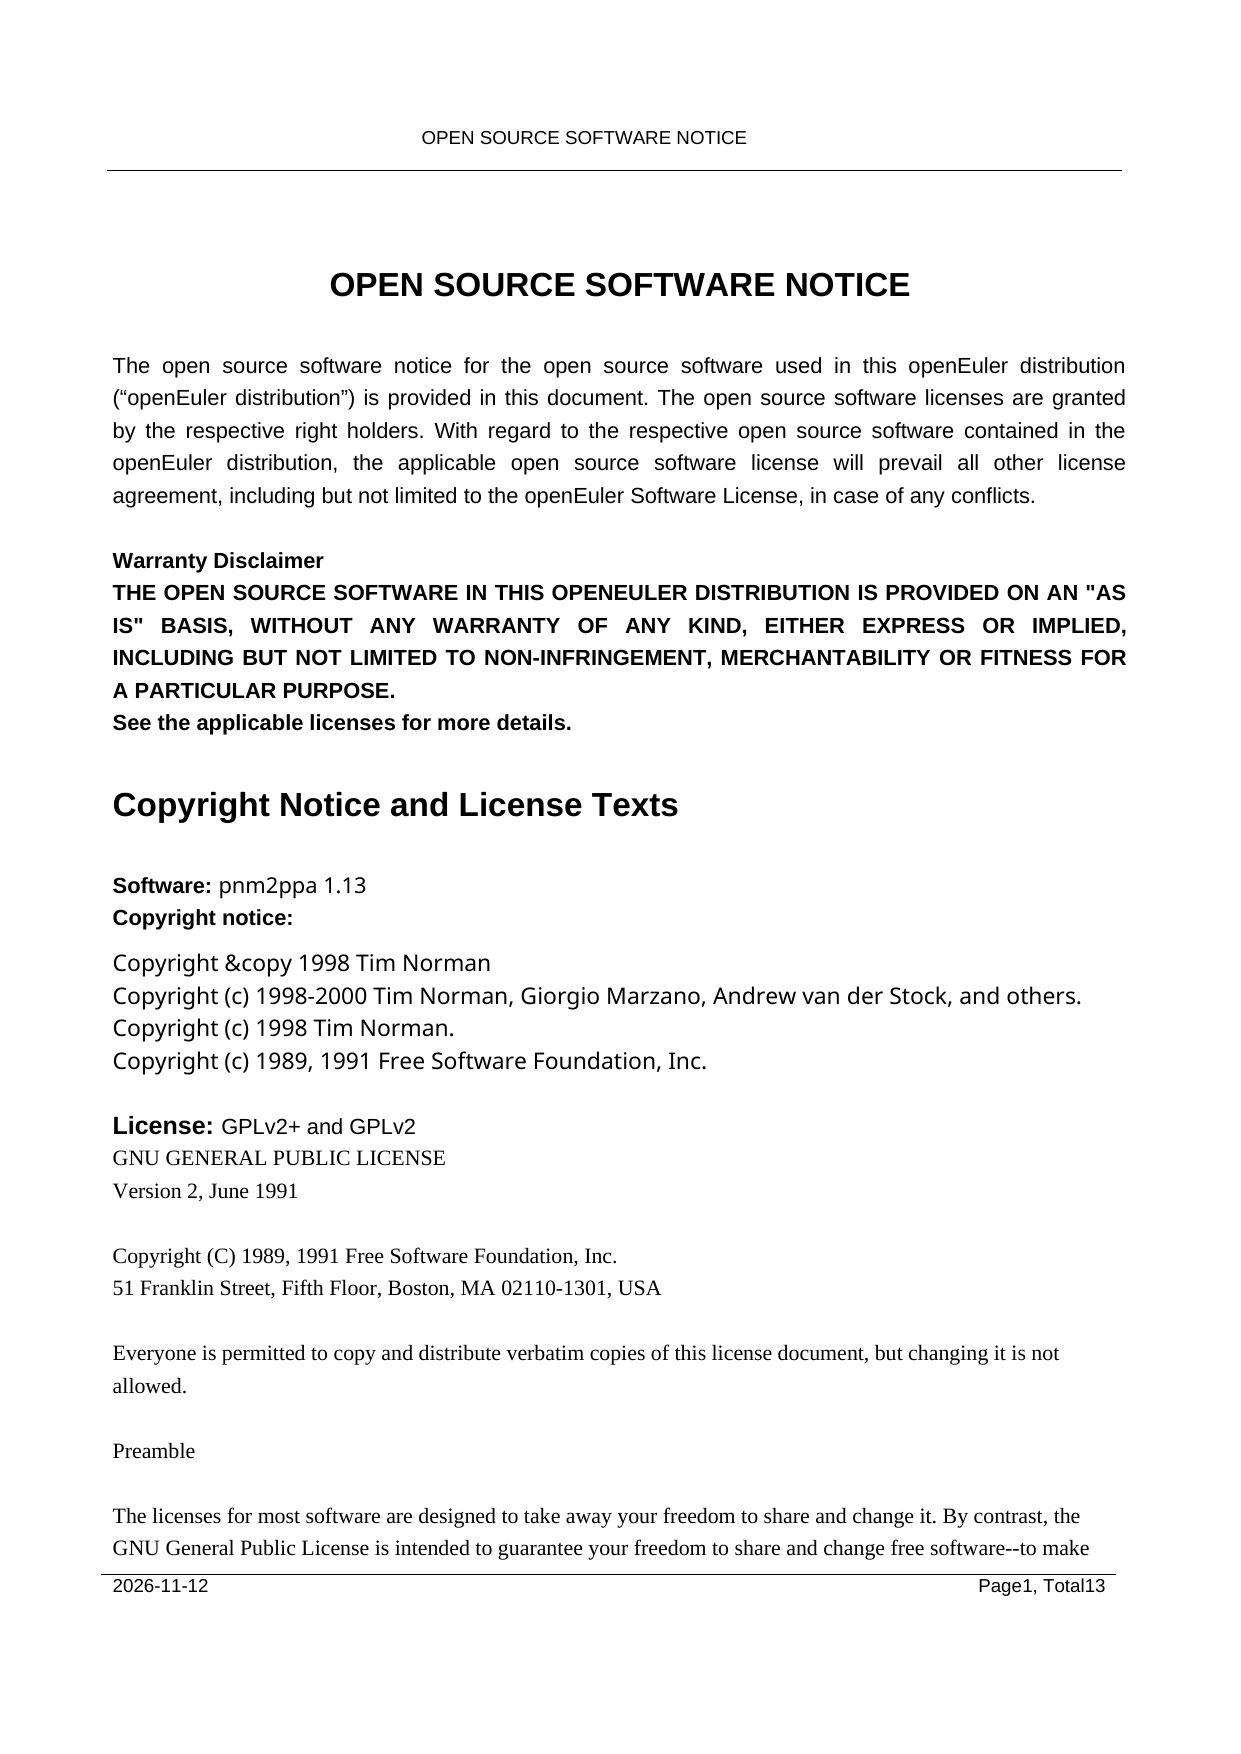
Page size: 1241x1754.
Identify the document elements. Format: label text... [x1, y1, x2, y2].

text Copyright &copy 1998 Tim Norman Copyright (c) 1998-2000 Tim Norman, Giorgio Marzano, Andrew van der Stock, and others. Copyright (c) 1998 Tim Norman. Copyright (c) 1989, 1991 Free Software Foundation, Inc. [112, 947, 1128, 1109]
text OPEN SOURCE SOFTWARE NOTICE [112, 251, 1128, 316]
title Software: pnm2ppa 1.13 [112, 869, 1128, 901]
text The open source software notice for the open source software used in this openEuler distribution (“openEuler distribution”) is provided in this document. The open source software licenses are granted by the respective right holders. With regard to the respective open source software contained in the openEuler distribution, the applicable open source software license will prevail all other license agreement, including but not limited to the openEuler Software License, in case of any conflicts. [112, 349, 1128, 511]
text License: GPLv2+ and GPLv2 [112, 1109, 1128, 1142]
text Copyright Notice and License Texts [112, 771, 1128, 836]
text Warranty Disclaimer [112, 544, 1128, 576]
text Copyright notice: [112, 901, 1128, 934]
text THE OPEN SOURCE SOFTWARE IN THIS OPENEULER DISTRIBUTION IS PROVIDED ON AN "AS IS" BASIS, WITHOUT ANY WARRANTY OF ANY KIND, EITHER EXPRESS OR IMPLIED, INCLUDING BUT NOT LIMITED TO NON-INFRINGEMENT, MERCHANTABILITY OR FITNESS FOR A PARTICULAR PURPOSE. See the applicable licenses for more details. [112, 576, 1128, 739]
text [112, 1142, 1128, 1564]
